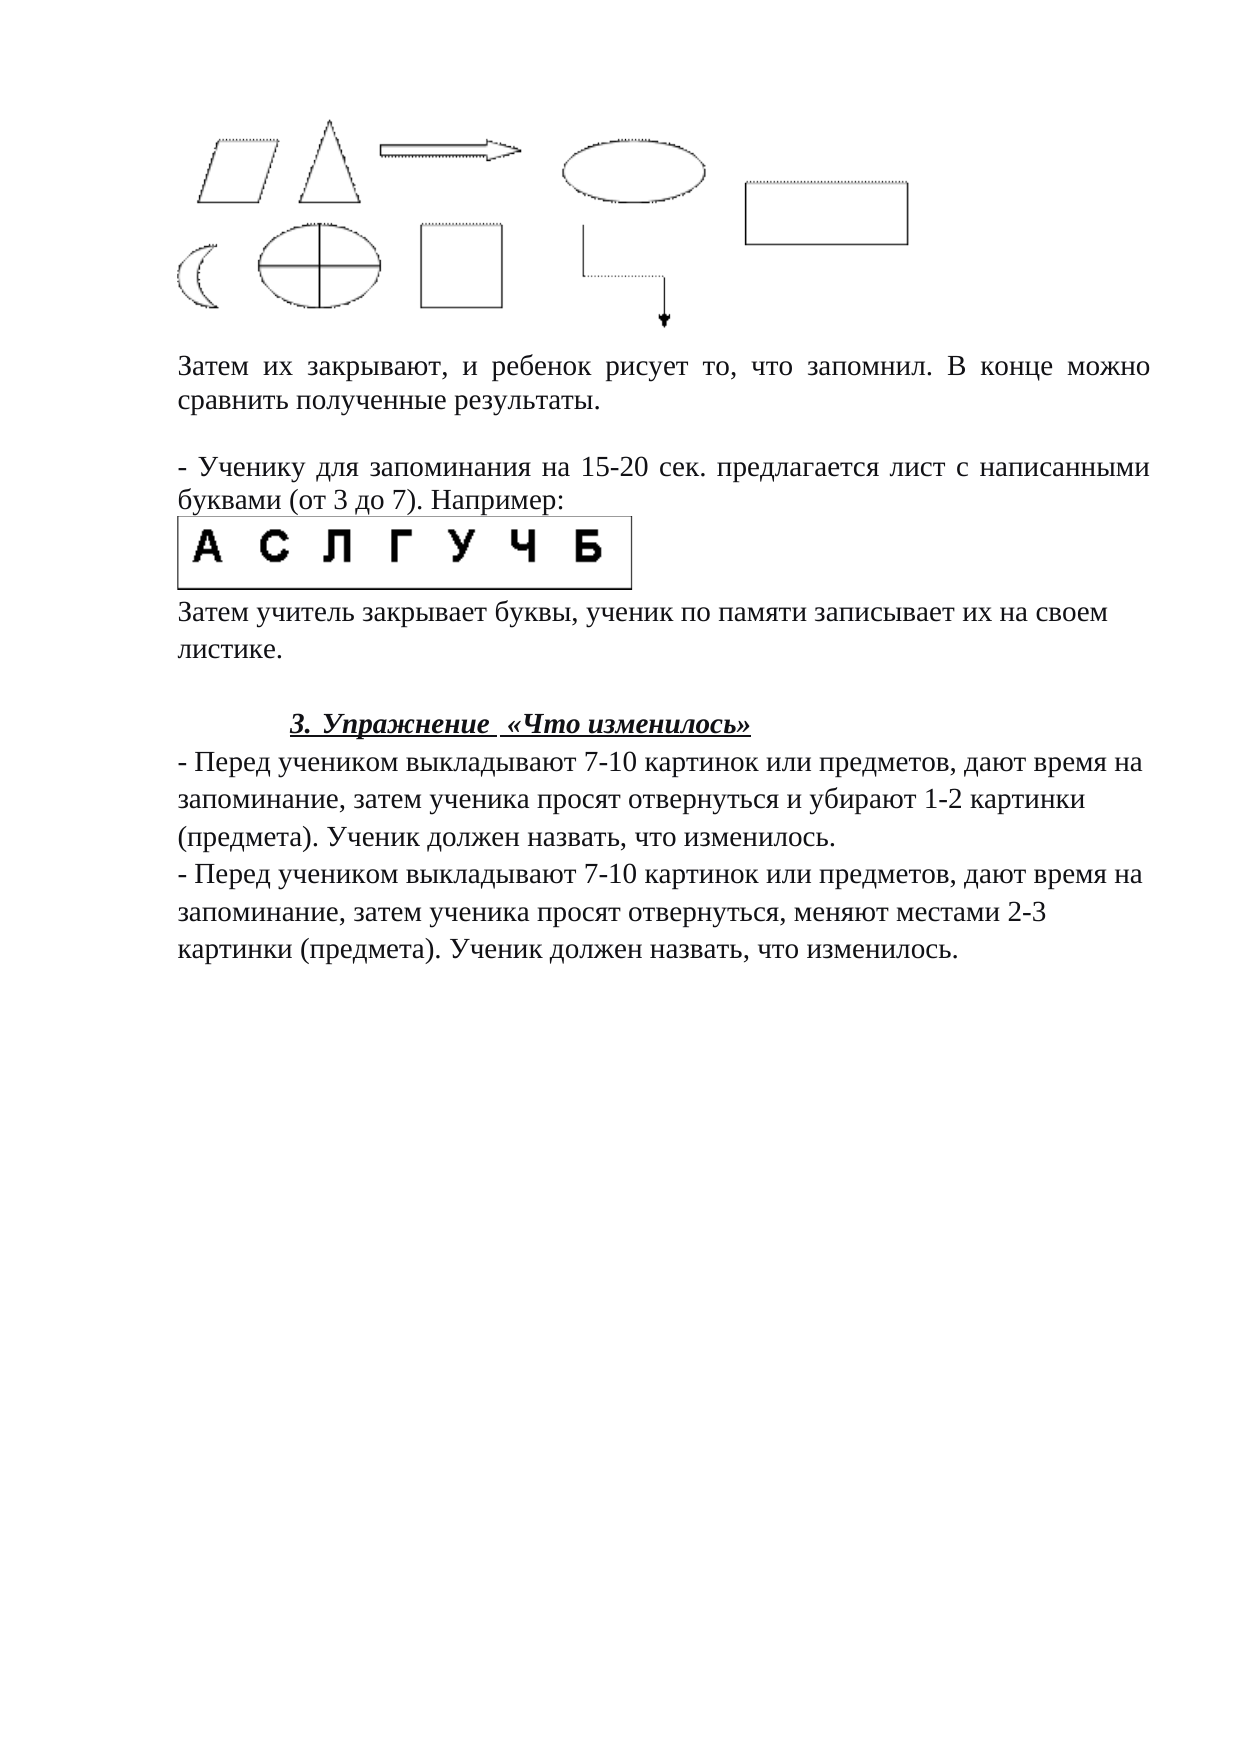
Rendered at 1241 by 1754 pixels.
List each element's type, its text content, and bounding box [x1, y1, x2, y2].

picture [177, 118, 909, 330]
text Затем учитель закрывает буквы, ученик по памяти записывает их на своем листике. [177, 590, 1152, 665]
text 3. Упражнение «Что изменилось» [290, 702, 1152, 740]
text - Перед учеником выкладывают 7-10 картинок или предметов, дают время на запоминание, затем ученика просят отвернуться и убирают 1-2 картинки (предмета). Ученик должен назвать, что изменилось. [177, 740, 1152, 852]
text Затем их закрывают, и ребенок рисует то, что запомнил. В конце можно сравнить полученные результаты. [177, 348, 1152, 415]
picture [177, 516, 633, 590]
text - Перед учеником выкладывают 7-10 картинок или предметов, дают время на запоминание, затем ученика просят отвернуться, меняют местами 2-3 картинки (предмета). Ученик должен назвать, что изменилось. [177, 852, 1152, 965]
text - Ученику для запоминания на 15-20 сек. предлагается лист с написанными буквами (от 3 до 7). Например: [177, 449, 1152, 516]
